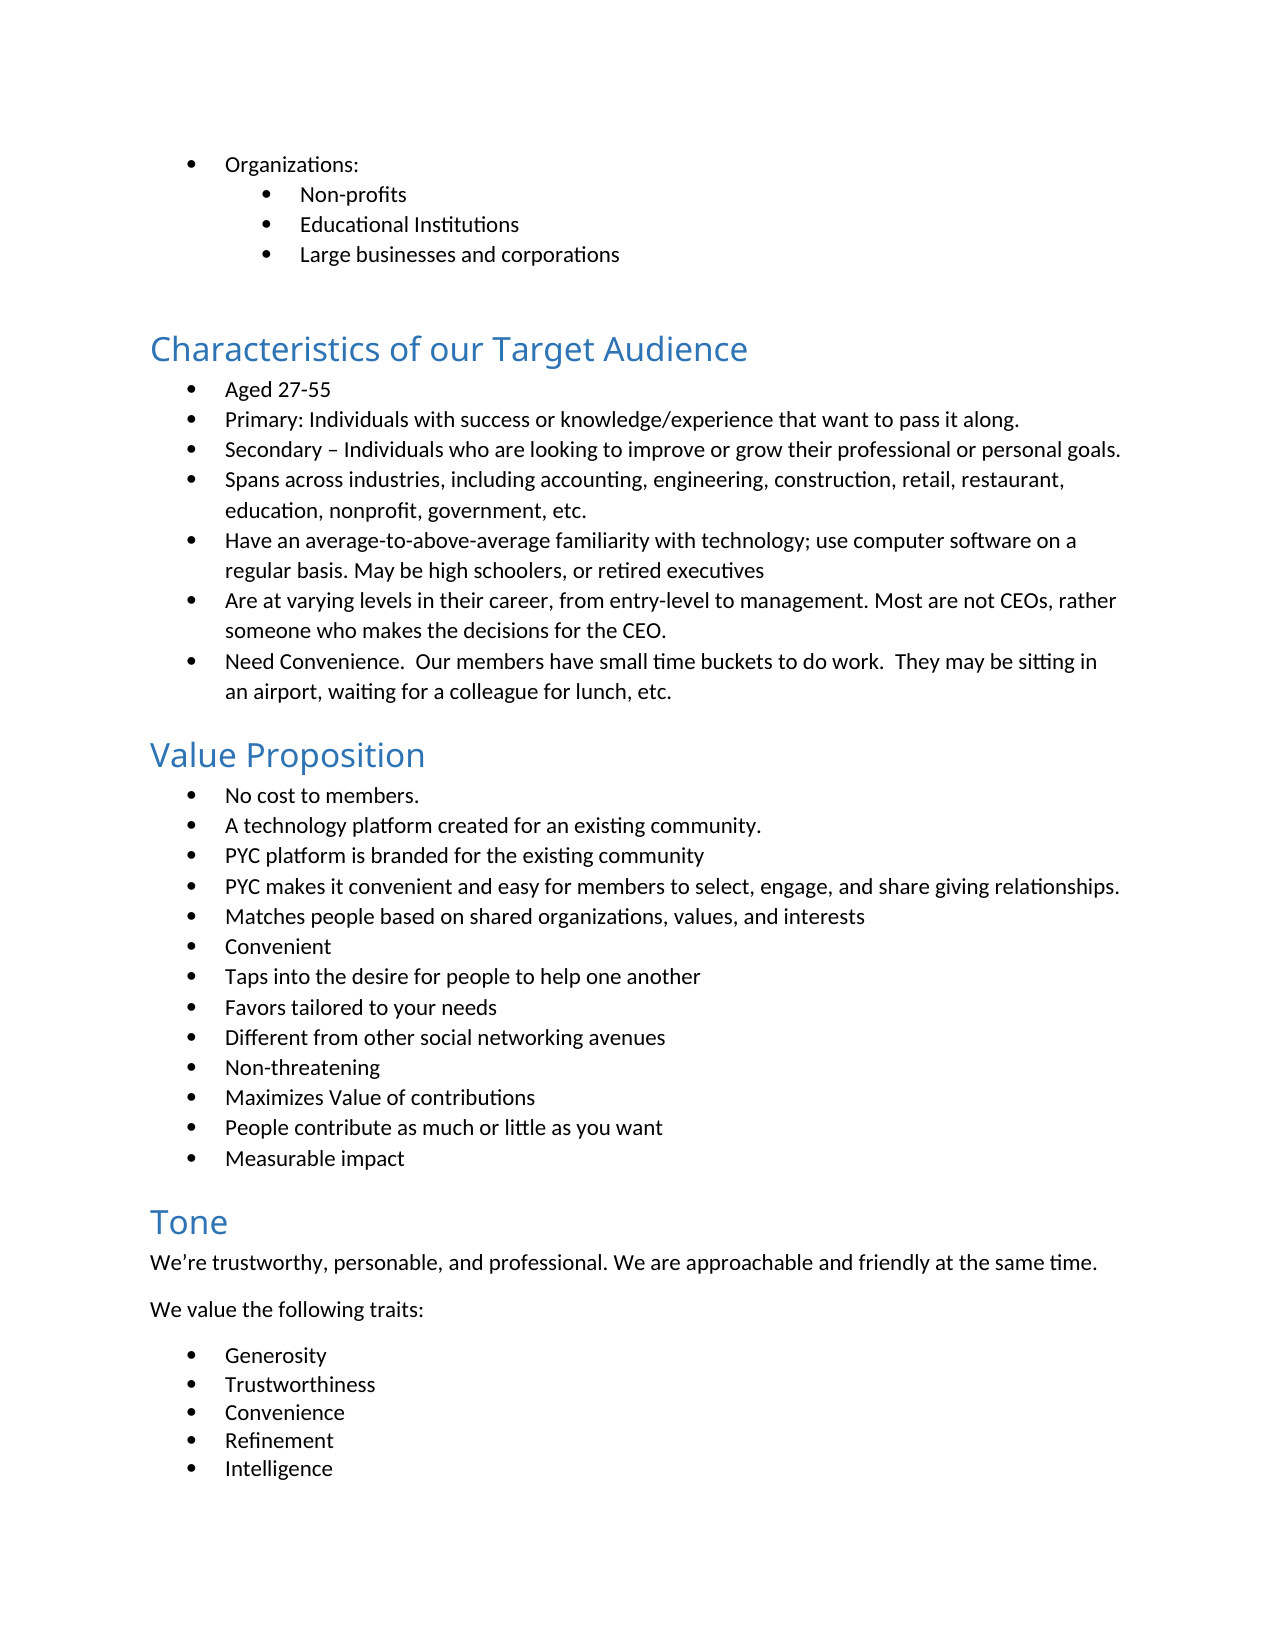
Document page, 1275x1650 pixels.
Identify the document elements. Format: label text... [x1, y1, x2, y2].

list Organizations: [187, 150, 1125, 178]
list Favors tailored to your needs [187, 993, 1125, 1021]
list A technology platform created for an existing community. [187, 811, 1125, 839]
list Generosity [187, 1342, 1125, 1370]
list PYC makes it convenient and easy for members to select, engage, and share giving relationships. [187, 872, 1125, 900]
list Maximizes Value of contributions [187, 1083, 1125, 1111]
list Different from other social networking avenues [187, 1023, 1125, 1051]
text We’re trustworthy, personable, and professional. We are approachable and friendly at the same time. [150, 1248, 1125, 1276]
list Trustworthiness [187, 1370, 1125, 1398]
list Matches people based on shared organizations, values, and interests [187, 902, 1125, 930]
list Spans across industries, including accounting, engineering, construction, retail, restaurant, education, nonprofit, government, etc. [187, 466, 1125, 524]
list Need Convenience. Our members have small time buckets to do work. They may be sitting in an airport, waiting for a colleague for lunch, etc. [187, 647, 1125, 705]
list PYC platform is branded for the existing community [187, 842, 1125, 870]
list People contribute as much or little as you want [187, 1113, 1125, 1142]
list Primary: Individuals with success or knowledge/experience that want to pass it along. [187, 405, 1125, 433]
list Refinement [187, 1426, 1125, 1454]
list Are at varying levels in their career, from entry-level to management. Most are not CEOs, rather someone who makes the decisions for the CEO. [187, 586, 1125, 645]
list Have an average-to-above-average familiarity with technology; use computer software on a regular basis. May be high schoolers, or retired executives [187, 526, 1125, 584]
list Convenient [187, 932, 1125, 960]
list Non-threatening [187, 1053, 1125, 1081]
list Aged 27-55 [187, 375, 1125, 403]
list Educational Institutions [262, 210, 1125, 238]
list Large businesses and corporations [262, 241, 1125, 269]
list Taps into the desire for people to help one another [187, 962, 1125, 991]
list Secondary – Individuals who are looking to improve or grow their professional or personal goals. [187, 435, 1125, 463]
subtitle Characteristics of our Target Audience [150, 326, 1125, 371]
list Convenience [187, 1398, 1125, 1426]
text We value the following traits: [150, 1295, 1125, 1323]
subtitle Tone [150, 1199, 1125, 1244]
list Measurable impact [187, 1144, 1125, 1172]
list Non-profits [262, 180, 1125, 208]
list No cost to members. [187, 781, 1125, 809]
subtitle Value Proposition [150, 732, 1125, 778]
list Intelligence [187, 1454, 1125, 1482]
